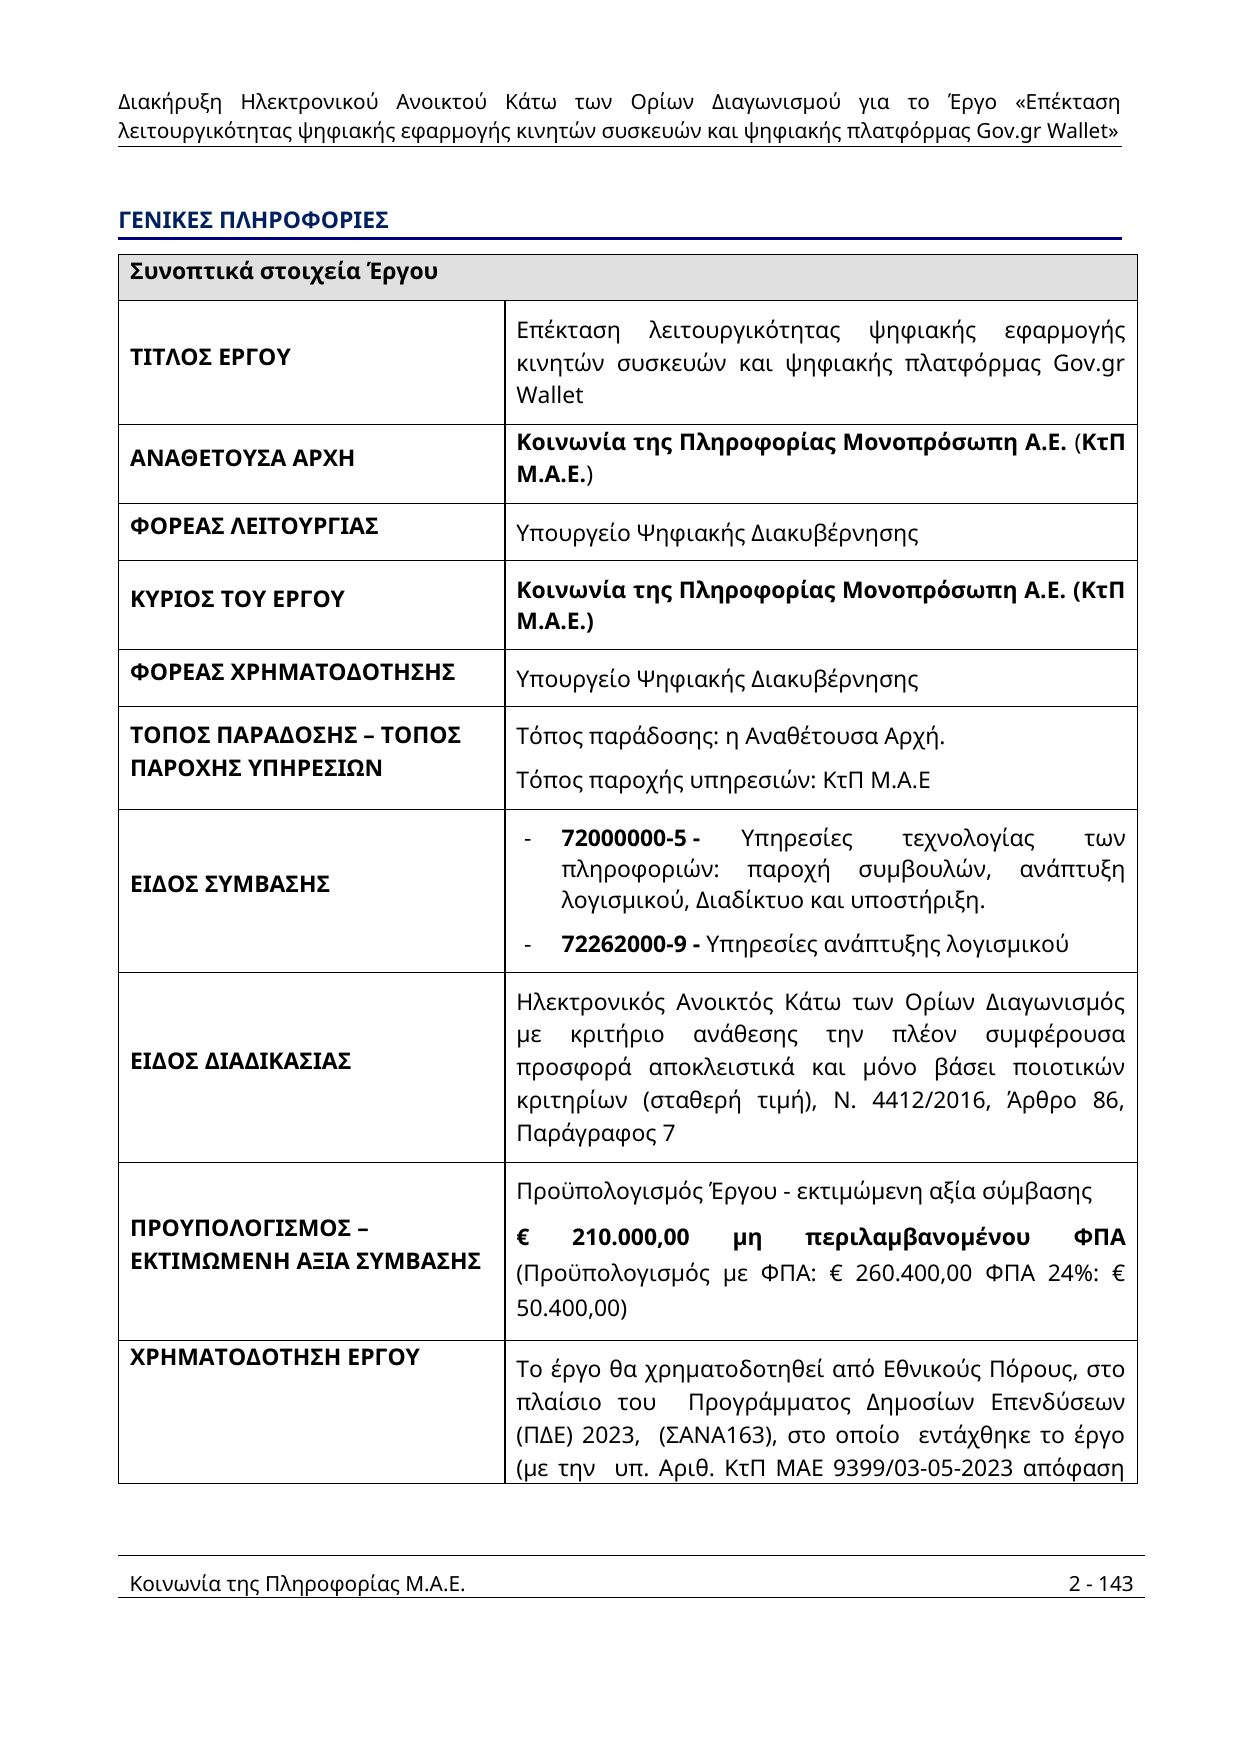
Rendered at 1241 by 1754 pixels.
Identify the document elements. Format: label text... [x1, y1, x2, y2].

table_cell Υπουργείο Ψηφιακής Διακυβέρνησης [506, 504, 1137, 560]
table_cell ΕΙΔΟΣ ΣΥΜΒΑΣΗΣ [119, 810, 504, 972]
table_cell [506, 1341, 1137, 1483]
table_cell ΤΟΠΟΣ ΠΑΡΑΔΟΣΗΣ – ΤΟΠΟΣ ΠΑΡΟΧΗΣ ΥΠΗΡΕΣΙΩΝ [119, 707, 504, 808]
table_cell Ηλεκτρονικός Ανοικτός Κάτω των Ορίων Διαγωνισμός με κριτήριο ανάθεσης την πλέον συμφέρουσα προσφορά αποκλειστικά και μόνο βάσει ποιοτικών κριτηρίων (σταθερή τιμή), Ν. 4412/2016, Άρθρο 86, Παράγραφος 7 [506, 973, 1137, 1162]
table_cell ΕΙΔΟΣ ΔΙΑΔΙΚΑΣΙΑΣ [119, 973, 504, 1162]
table_cell Κοινωνία της Πληροφορίας Μονοπρόσωπη Α.Ε. (ΚτΠ Μ.Α.Ε.) [506, 561, 1137, 649]
subtitle ΓΕΝΙΚΕΣ ΠΛΗΡΟΦΟΡΙΕΣ [118, 204, 1122, 237]
table_header Συνοπτικά στοιχεία Έργου [119, 255, 1137, 300]
table_cell Προϋπολογισμός Έργου - εκτιμώμενη αξία σύμβασης € 210.000,00 μη περιλαμβανομένου ΦΠΑ (Προϋπολογισμός με ΦΠΑ: € 260.400,00 ΦΠΑ 24%: € 50.400,00) [506, 1163, 1137, 1340]
table_cell Τόπος παράδοσης: η Αναθέτουσα Αρχή. Τόπος παροχής υπηρεσιών: ΚτΠ Μ.Α.Ε [506, 707, 1137, 808]
table_cell Επέκταση λειτουργικότητας ψηφιακής εφαρμογής κινητών συσκευών και ψηφιακής πλατφόρμας Gov.gr Wallet [506, 301, 1137, 424]
table_cell Κοινωνία της Πληροφορίας Μονοπρόσωπη Α.Ε. (ΚτΠ Μ.Α.Ε.) [506, 425, 1137, 503]
table_cell ΤΙΤΛΟΣ ΕΡΓΟΥ [119, 301, 504, 424]
table_cell ΦΟΡΕΑΣ ΧΡΗΜΑΤΟΔΟΤΗΣΗΣ [119, 650, 504, 706]
table_cell ΧΡΗΜΑΤΟΔΟΤΗΣΗ ΕΡΓΟΥ [119, 1341, 504, 1483]
table_cell ΠΡΟΥΠΟΛΟΓΙΣΜΟΣ – ΕΚΤΙΜΩΜΕΝΗ ΑΞΙΑ ΣΥΜΒΑΣΗΣ [119, 1163, 504, 1340]
table_cell ΑΝΑΘΕΤΟΥΣΑ ΑΡΧΗ [119, 425, 504, 503]
table_cell ΚΥΡΙΟΣ ΤΟΥ ΕΡΓΟΥ [119, 561, 504, 649]
table_cell Υπουργείο Ψηφιακής Διακυβέρνησης [506, 650, 1137, 706]
table_cell 72000000-5 - Υπηρεσίες τεχνολογίας των πληροφοριών: παροχή συμβουλών, ανάπτυξη λογισμικού, Διαδίκτυο και υποστήριξη. 72262000-9 - Υπηρεσίες ανάπτυξης λογισμικού [506, 810, 1137, 972]
table_cell ΦΟΡΕΑΣ ΛΕΙΤΟΥΡΓΙΑΣ [119, 504, 504, 560]
